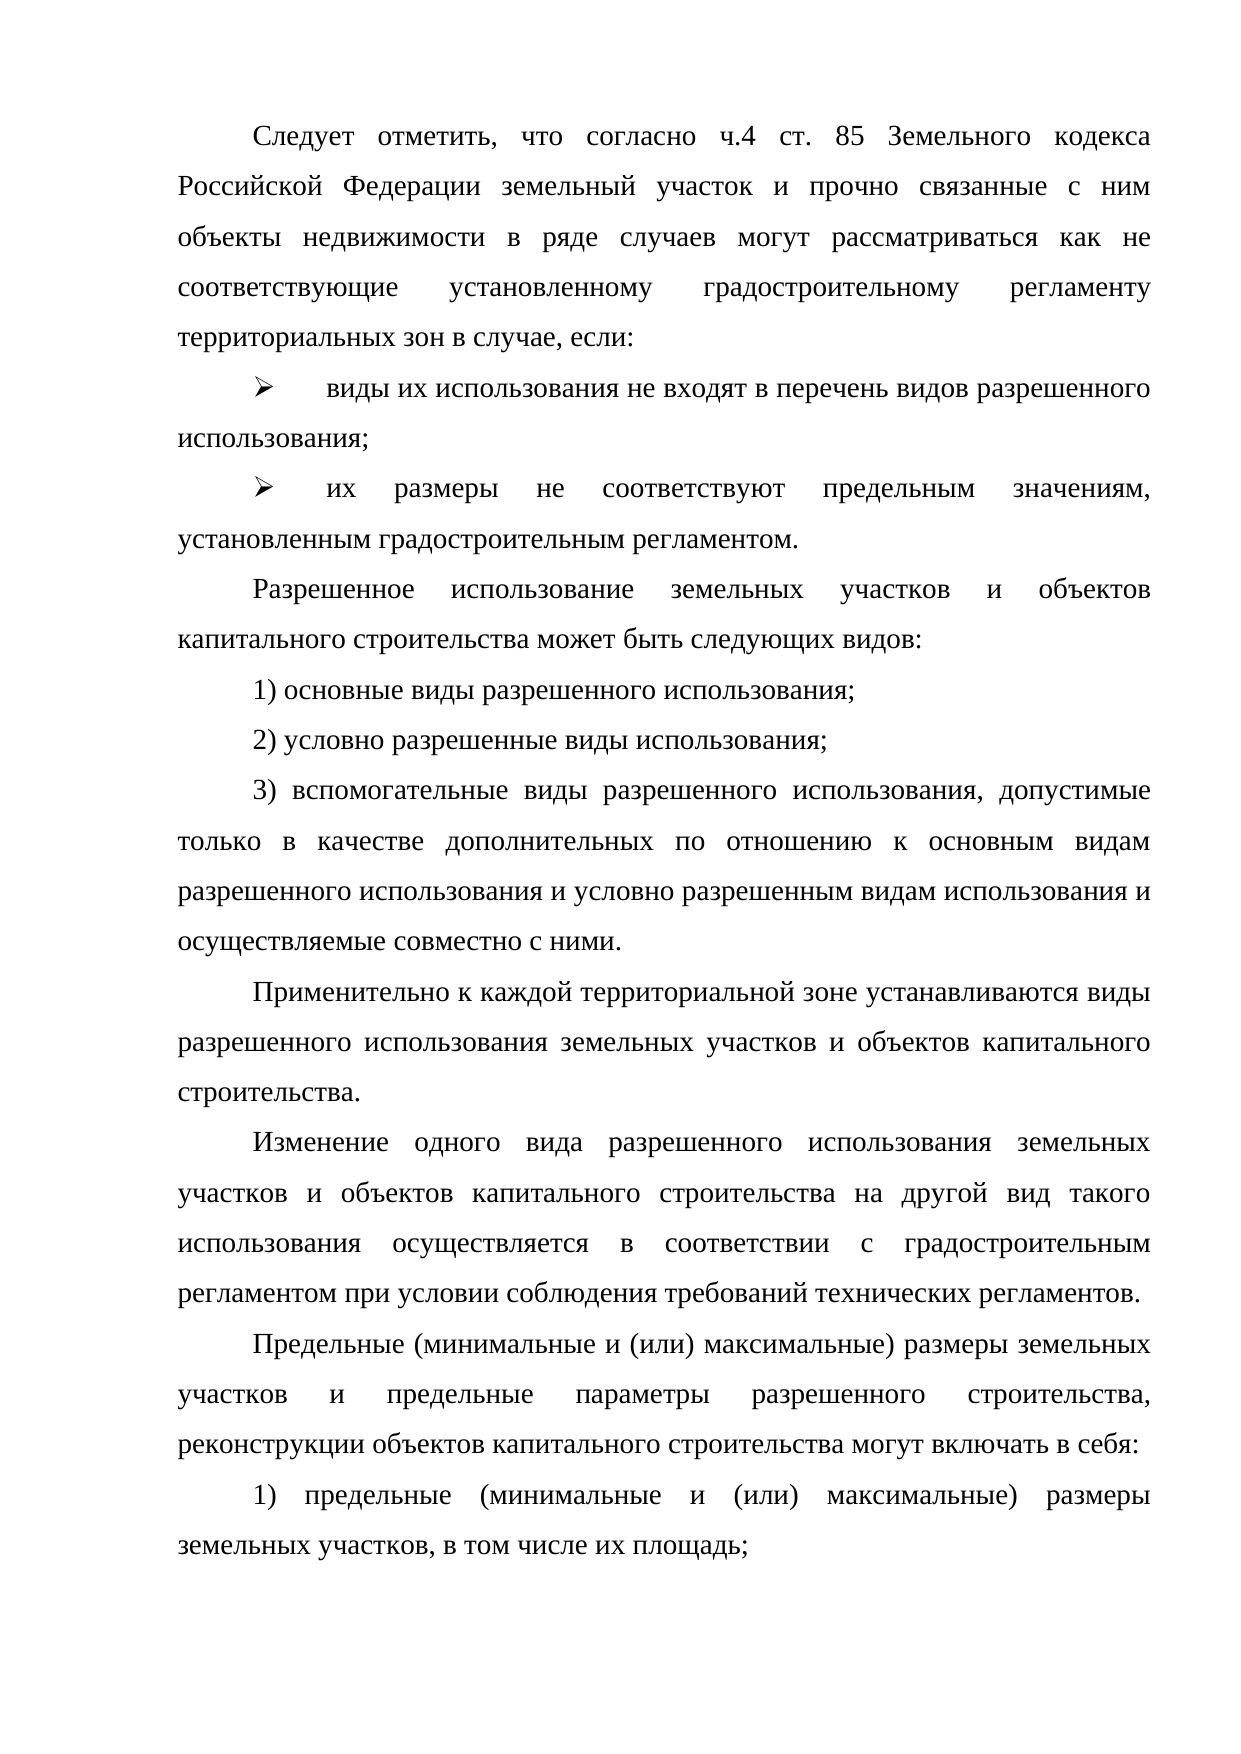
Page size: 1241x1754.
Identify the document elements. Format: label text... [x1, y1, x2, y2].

text Изменение одного вида разрешенного использования земельных участков и объектов капитального строительства на другой вид такого использования осуществляется в соответствии с градостроительным регламентом при условии соблюдения требований технических регламентов. [177, 1124, 1152, 1309]
text 2) условно разрешенные виды использования; [177, 722, 1152, 756]
text Применительно к каждой территориальной зоне устанавливаются виды разрешенного использования земельных участков и объектов капитального строительства. [177, 974, 1152, 1108]
text Предельные (минимальные и (или) максимальные) размеры земельных участков и предельные параметры разрешенного строительства, реконструкции объектов капитального строительства могут включать в себя: [177, 1326, 1152, 1460]
text Следует отметить, что согласно ч.4 ст. 85 Земельного кодекса Российской Федерации земельный участок и прочно связанные с ним объекты недвижимости в ряде случаев могут рассматриваться как не соответствующие установленному градостроительному регламенту территориальных зон в случае, если: [177, 118, 1152, 353]
text 3) вспомогательные виды разрешенного использования, допустимые только в качестве дополнительных по отношению к основным видам разрешенного использования и условно разрешенным видам использования и осуществляемые совместно с ними. [177, 772, 1152, 957]
text 1) основные виды разрешенного использования; [177, 672, 1152, 705]
list их размеры не соответствуют предельным значениям, установленным градостроительным регламентом. [177, 470, 1152, 554]
text 1) предельные (минимальные и (или) максимальные) размеры земельных участков, в том числе их площадь; [177, 1477, 1152, 1561]
list виды их использования не входят в перечень видов разрешенного использования; [177, 370, 1152, 454]
text Разрешенное использование земельных участков и объектов капитального строительства может быть следующих видов: [177, 571, 1152, 655]
